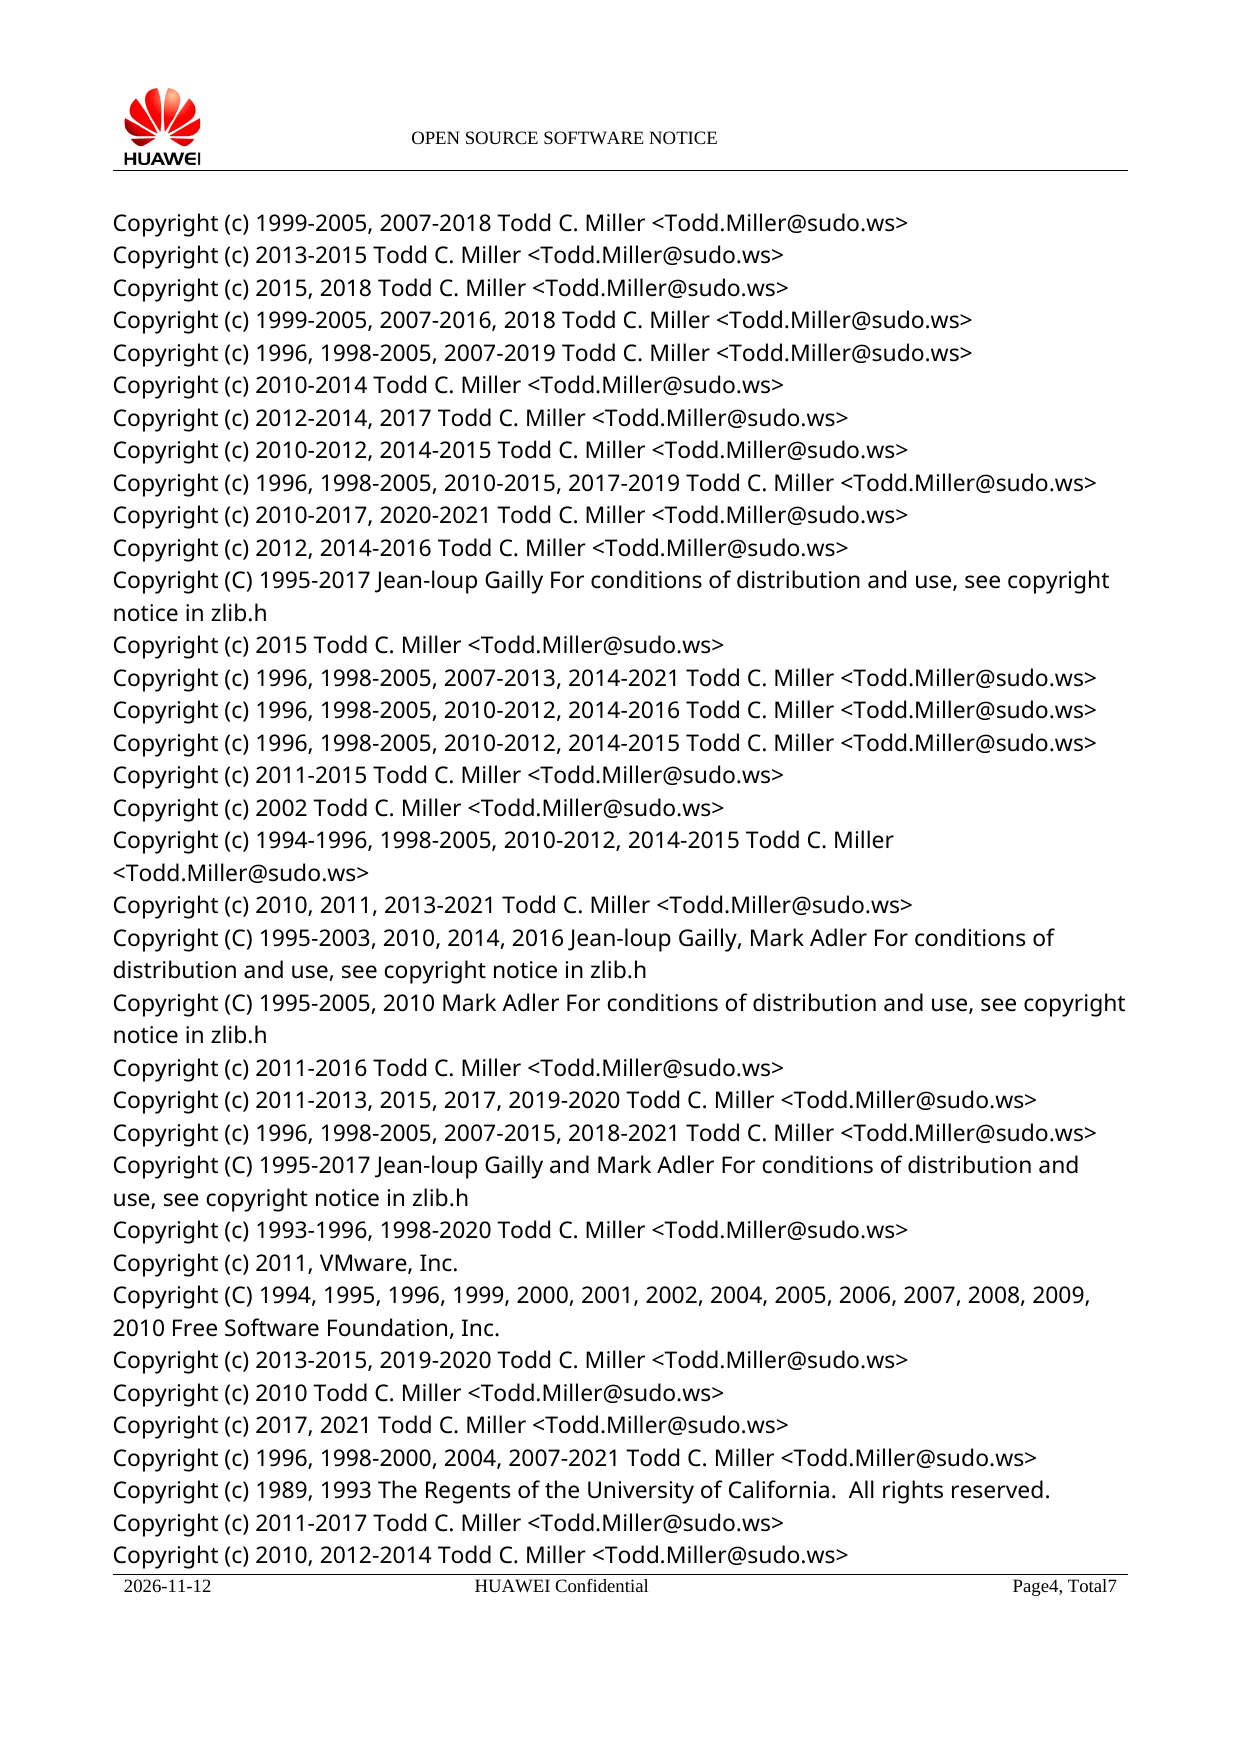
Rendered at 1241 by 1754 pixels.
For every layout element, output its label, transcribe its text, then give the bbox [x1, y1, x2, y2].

picture [124, 88, 201, 165]
